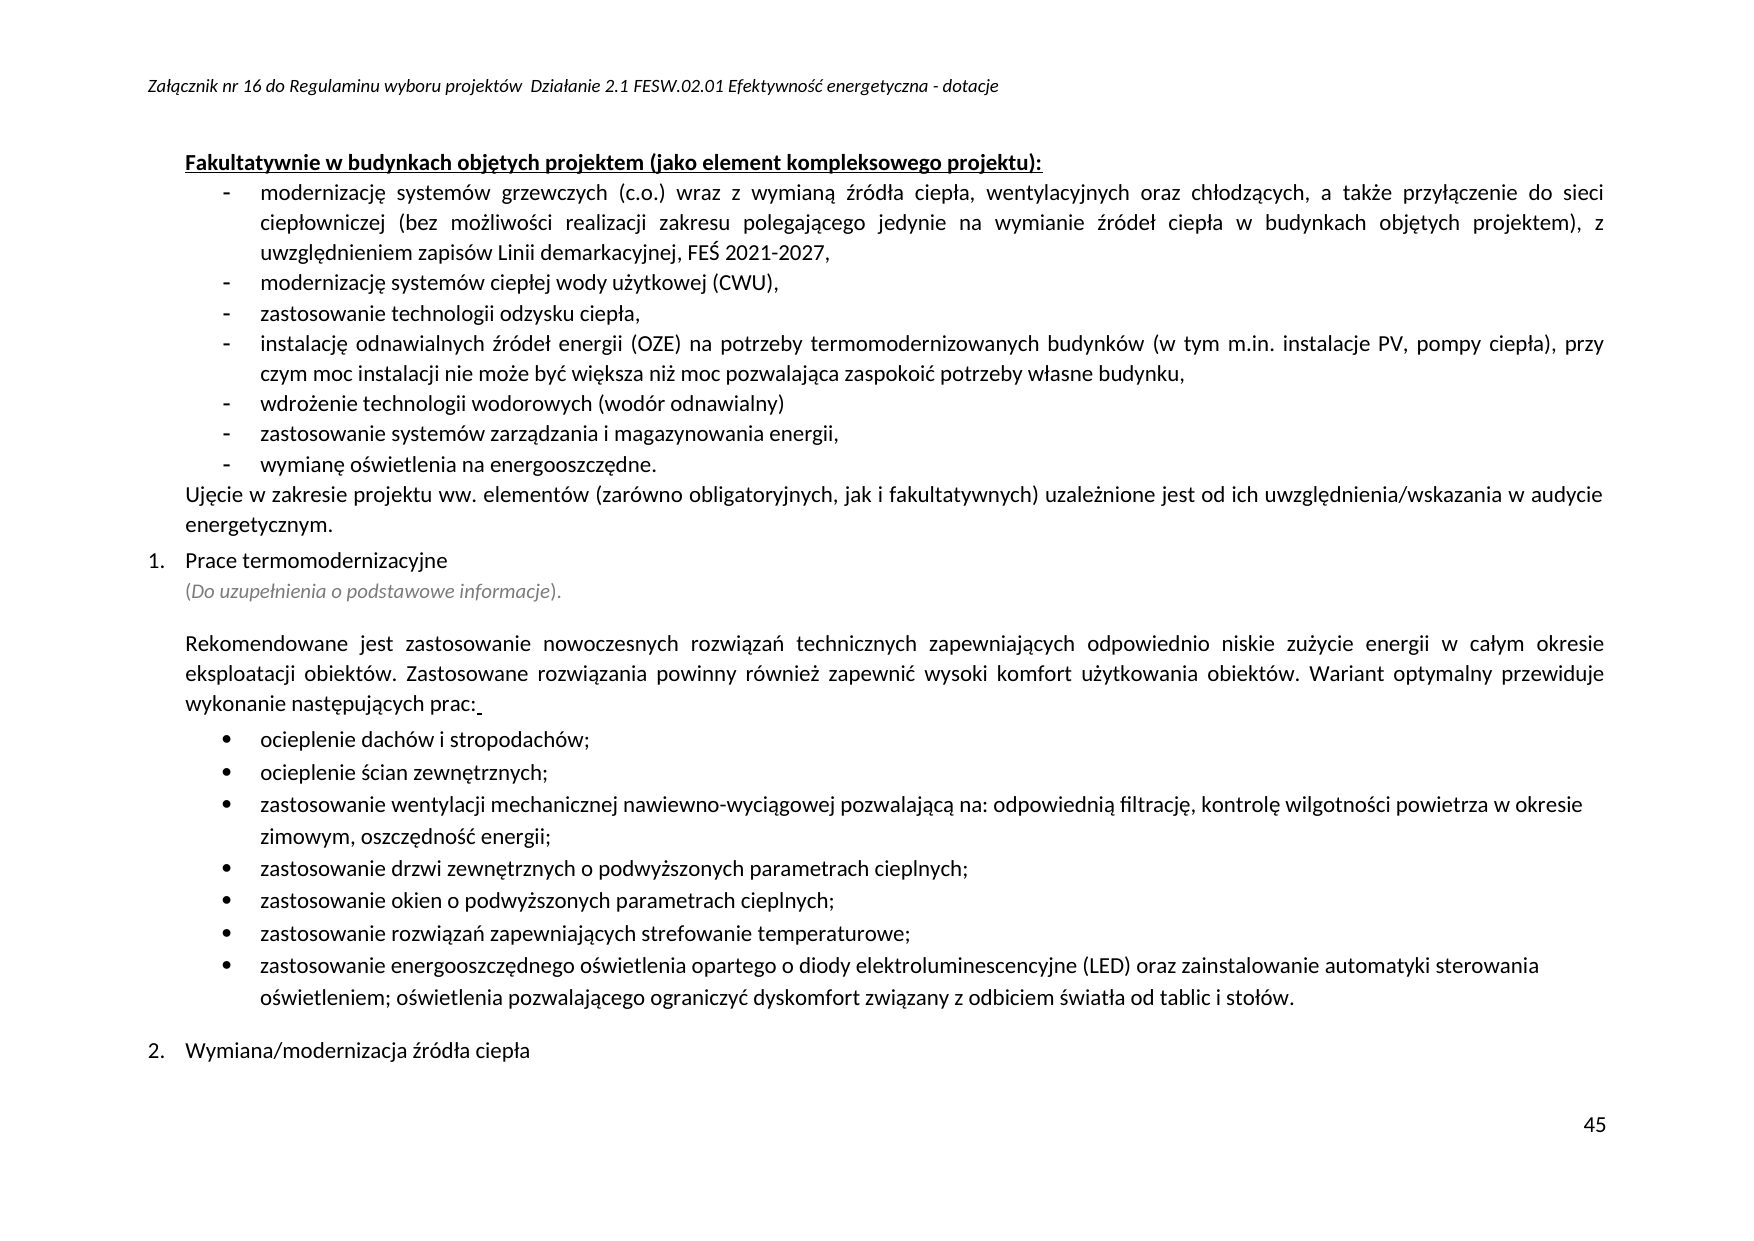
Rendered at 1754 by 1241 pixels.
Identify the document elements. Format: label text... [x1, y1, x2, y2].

list instalację odnawialnych źródeł energii (OZE) na potrzeby termomodernizowanych budynków (w tym m.in. instalacje PV, pompy ciepła), przy czym moc instalacji nie może być większa niż moc pozwalająca zaspokoić potrzeby własne budynku, [223, 329, 1606, 387]
list Ujęcie w zakresie projektu ww. elementów (zarówno obligatoryjnych, jak i fakultatywnych) uzależnione jest od ich uwzględnienia/wskazania w audycie energetycznym. [185, 480, 1606, 538]
list ocieplenie ścian zewnętrznych; [223, 758, 1606, 786]
list zastosowanie systemów zarządzania i magazynowania energii, [223, 419, 1606, 447]
text (Do uzupełnienia o podstawowe informacje). [185, 579, 1606, 604]
list ocieplenie dachów i stropodachów; [223, 726, 1606, 754]
list Prace termomodernizacyjne [148, 547, 1606, 574]
list zastosowanie okien o podwyższonych parametrach cieplnych; [223, 887, 1606, 914]
list modernizację systemów ciepłej wody użytkowej (CWU), [223, 268, 1606, 296]
list zastosowanie rozwiązań zapewniających strefowanie temperaturowe; [223, 919, 1606, 947]
list wdrożenie technologii wodorowych (wodór odnawialny) [223, 389, 1606, 417]
list zastosowanie wentylacji mechanicznej nawiewno-wyciągowej pozwalającą na: odpowiednią filtrację, kontrolę wilgotności powietrza w okresie zimowym, oszczędność energii; [223, 790, 1606, 850]
list Rekomendowane jest zastosowanie nowoczesnych rozwiązań technicznych zapewniających odpowiednio niskie zużycie energii w całym okresie eksploatacji obiektów. Zastosowane rozwiązania powinny również zapewnić wysoki komfort użytkowania obiektów. Wariant optymalny przewiduje wykonanie następujących prac: [185, 629, 1606, 717]
list zastosowanie energooszczędnego oświetlenia opartego o diody elektroluminescencyjne (LED) oraz zainstalowanie automatyki sterowania oświetleniem; oświetlenia pozwalającego ograniczyć dyskomfort związany z odbiciem światła od tablic i stołów. [223, 951, 1606, 1011]
list Fakultatywnie w budynkach objętych projektem (jako element kompleksowego projektu): [185, 148, 1606, 176]
list wymianę oświetlenia na energooszczędne. [223, 450, 1606, 478]
list Wymiana/modernizacja źródła ciepła [148, 1036, 1606, 1064]
list zastosowanie technologii odzysku ciepła, [223, 299, 1606, 327]
list zastosowanie drzwi zewnętrznych o podwyższonych parametrach cieplnych; [223, 854, 1606, 882]
list modernizację systemów grzewczych (c.o.) wraz z wymianą źródła ciepła, wentylacyjnych oraz chłodzących, a także przyłączenie do sieci ciepłowniczej (bez możliwości realizacji zakresu polegającego jedynie na wymianie źródeł ciepła w budynkach objętych projektem), z uwzględnieniem zapisów Linii demarkacyjnej, FEŚ 2021-2027, [223, 178, 1606, 266]
